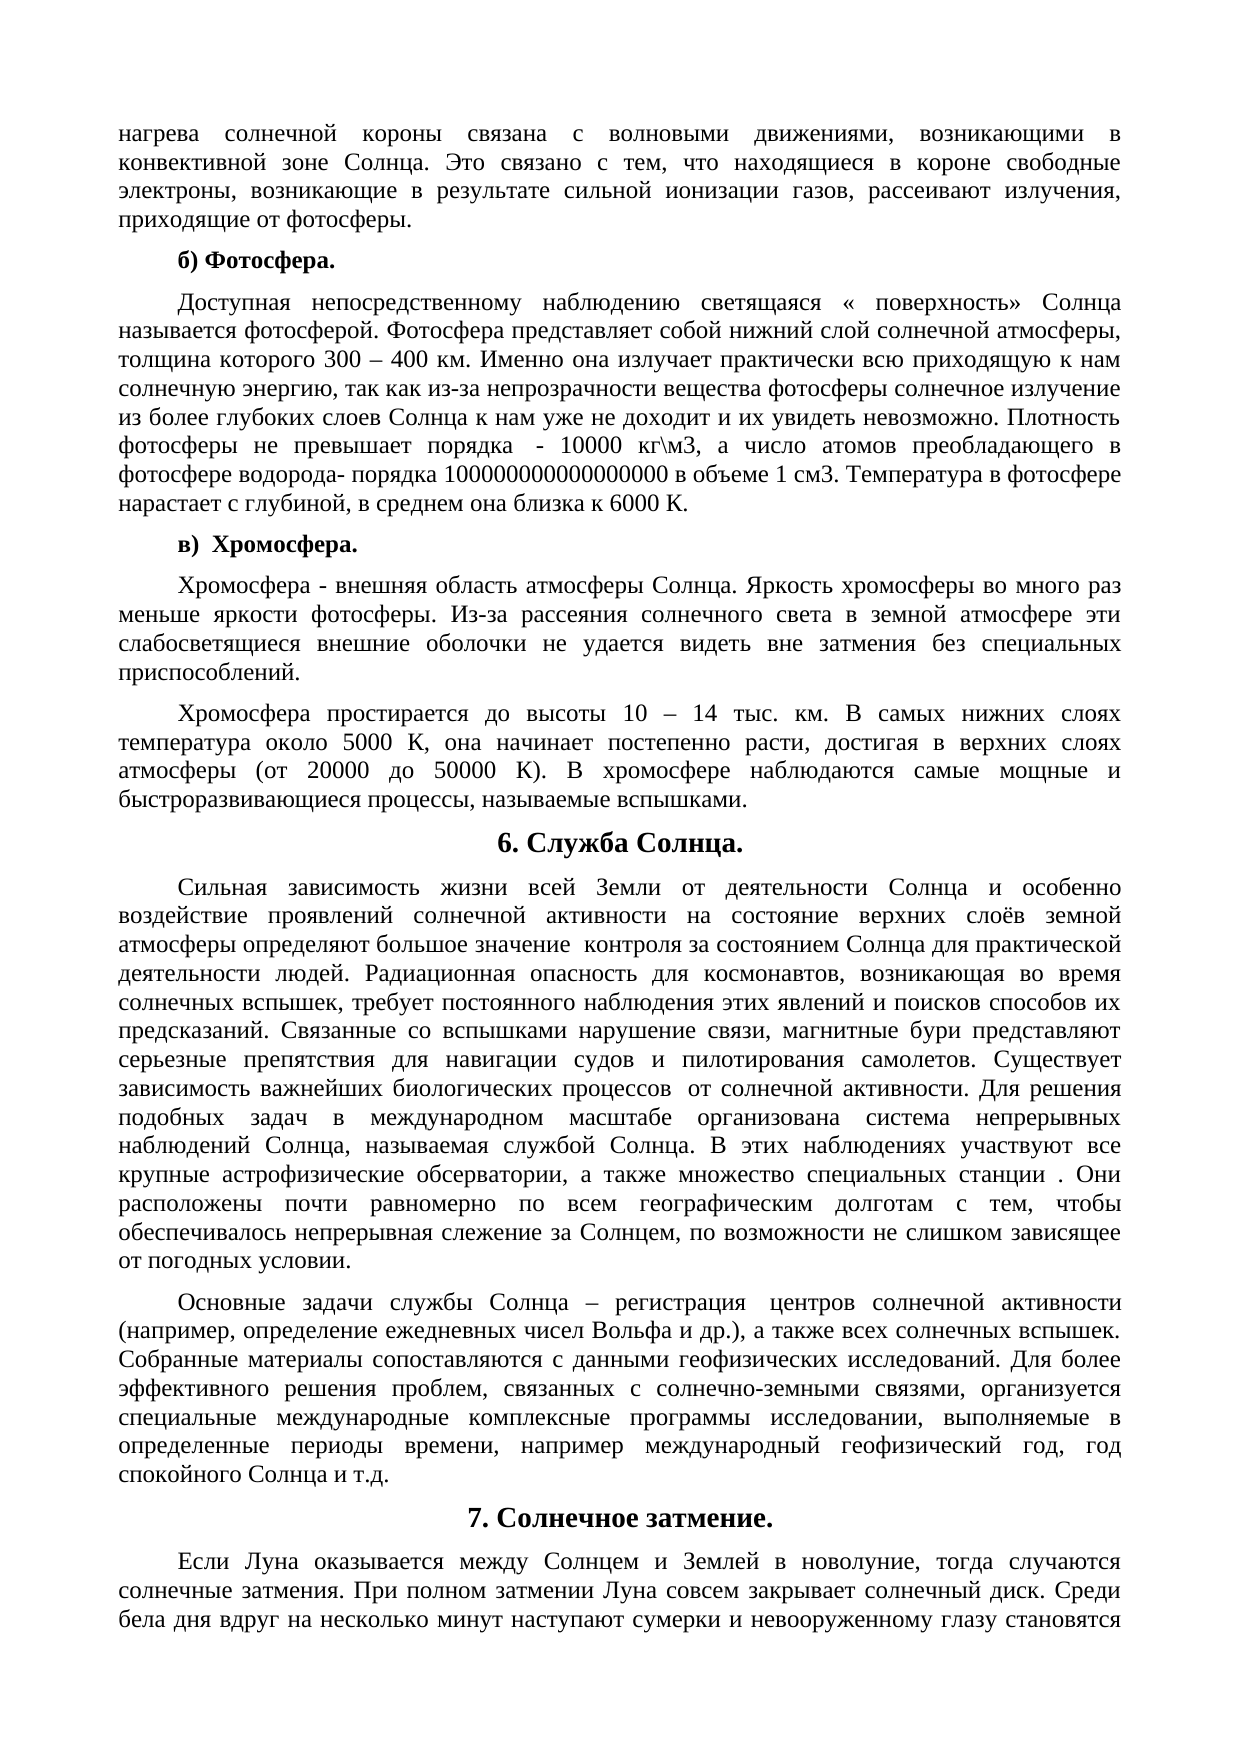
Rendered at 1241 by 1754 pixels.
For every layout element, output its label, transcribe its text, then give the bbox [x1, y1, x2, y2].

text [118, 1546, 1122, 1633]
text Хромосфера - внешняя область атмосферы Солнца. Яркость хромосферы во много раз меньше яркости фотосферы. Из-за рассеяния солнечного света в земной атмосфере эти слабосветящиеся внешние оболочки не удается видеть вне затмения без специальных приспособлений. [118, 571, 1122, 686]
text Хромосфера простирается до высоты 10 – 14 тыс. км. В самых нижних слоях температура около 5000 К, она начинает постепенно расти, достигая в верхних слоях атмосферы (от 20000 до 50000 К). В хромосфере наблюдаются самые мощные и быстроразвивающиеся процессы, называемые вспышками. [118, 698, 1122, 813]
text 7. Солнечное затмение. [118, 1500, 1122, 1534]
text 6. Служба Солнца. [118, 826, 1122, 859]
text Сильная зависимость жизни всей Земли от деятельности Солнца и особенно воздействие проявлений солнечной активности на состояние верхних слоёв земной атмосферы определяют большое значение контроля за состоянием Солнца для практической деятельности людей. Радиационная опасность для космонавтов, возникающая во время солнечных вспышек, требует постоянного наблюдения этих явлений и поисков способов их предсказаний. Связанные со вспышками нарушение связи, магнитные бури представляют серьезные препятствия для навигации судов и пилотирования самолетов. Существует зависимость важнейших биологических процессов от солнечной активности. Для решения подобных задач в международном масштабе организована система непрерывных наблюдений Солнца, называемая службой Солнца. В этих наблюдениях участвуют все крупные астрофизические обсерватории, а также множество специальных станции . Они расположены почти равномерно по всем географическим долготам с тем, чтобы обеспечивалось непрерывная слежение за Солнцем, по возможности не слишком зависящее от погодных условии. [118, 872, 1122, 1274]
text Доступная непосредственному наблюдению светящаяся « поверхность» Солнца называется фотосферой. Фотосфера представляет собой нижний слой солнечной атмосферы, толщина которого 300 – 400 км. Именно она излучает практически всю приходящую к нам солнечную энергию, так как из-за непрозрачности вещества фотосферы солнечное излучение из более глубоких слоев Солнца к нам уже не доходит и их увидеть невозможно. Плотность фотосферы не превышает порядка - 10000 кг\м3, а число атомов преобладающего в фотосфере водорода- порядка 100000000000000000 в объеме 1 см3. Температура в фотосфере нарастает с глубиной, в среднем она близка к 6000 К. [118, 287, 1122, 517]
text в) Хромосфера. [118, 529, 1122, 558]
text Основные задачи службы Солнца – регистрация центров солнечной активности (например, определение ежедневных чисел Вольфа и др.), а также всех солнечных вспышек. Собранные материалы сопоставляются с данными геофизических исследований. Для более эффективного решения проблем, связанных с солнечно-земными связями, организуется специальные международные комплексные программы исследовании, выполняемые в определенные периоды времени, например международный геофизический год, год спокойного Солнца и т.д. [118, 1287, 1122, 1488]
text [118, 118, 1122, 233]
text б) Фотосфера. [118, 246, 1122, 274]
